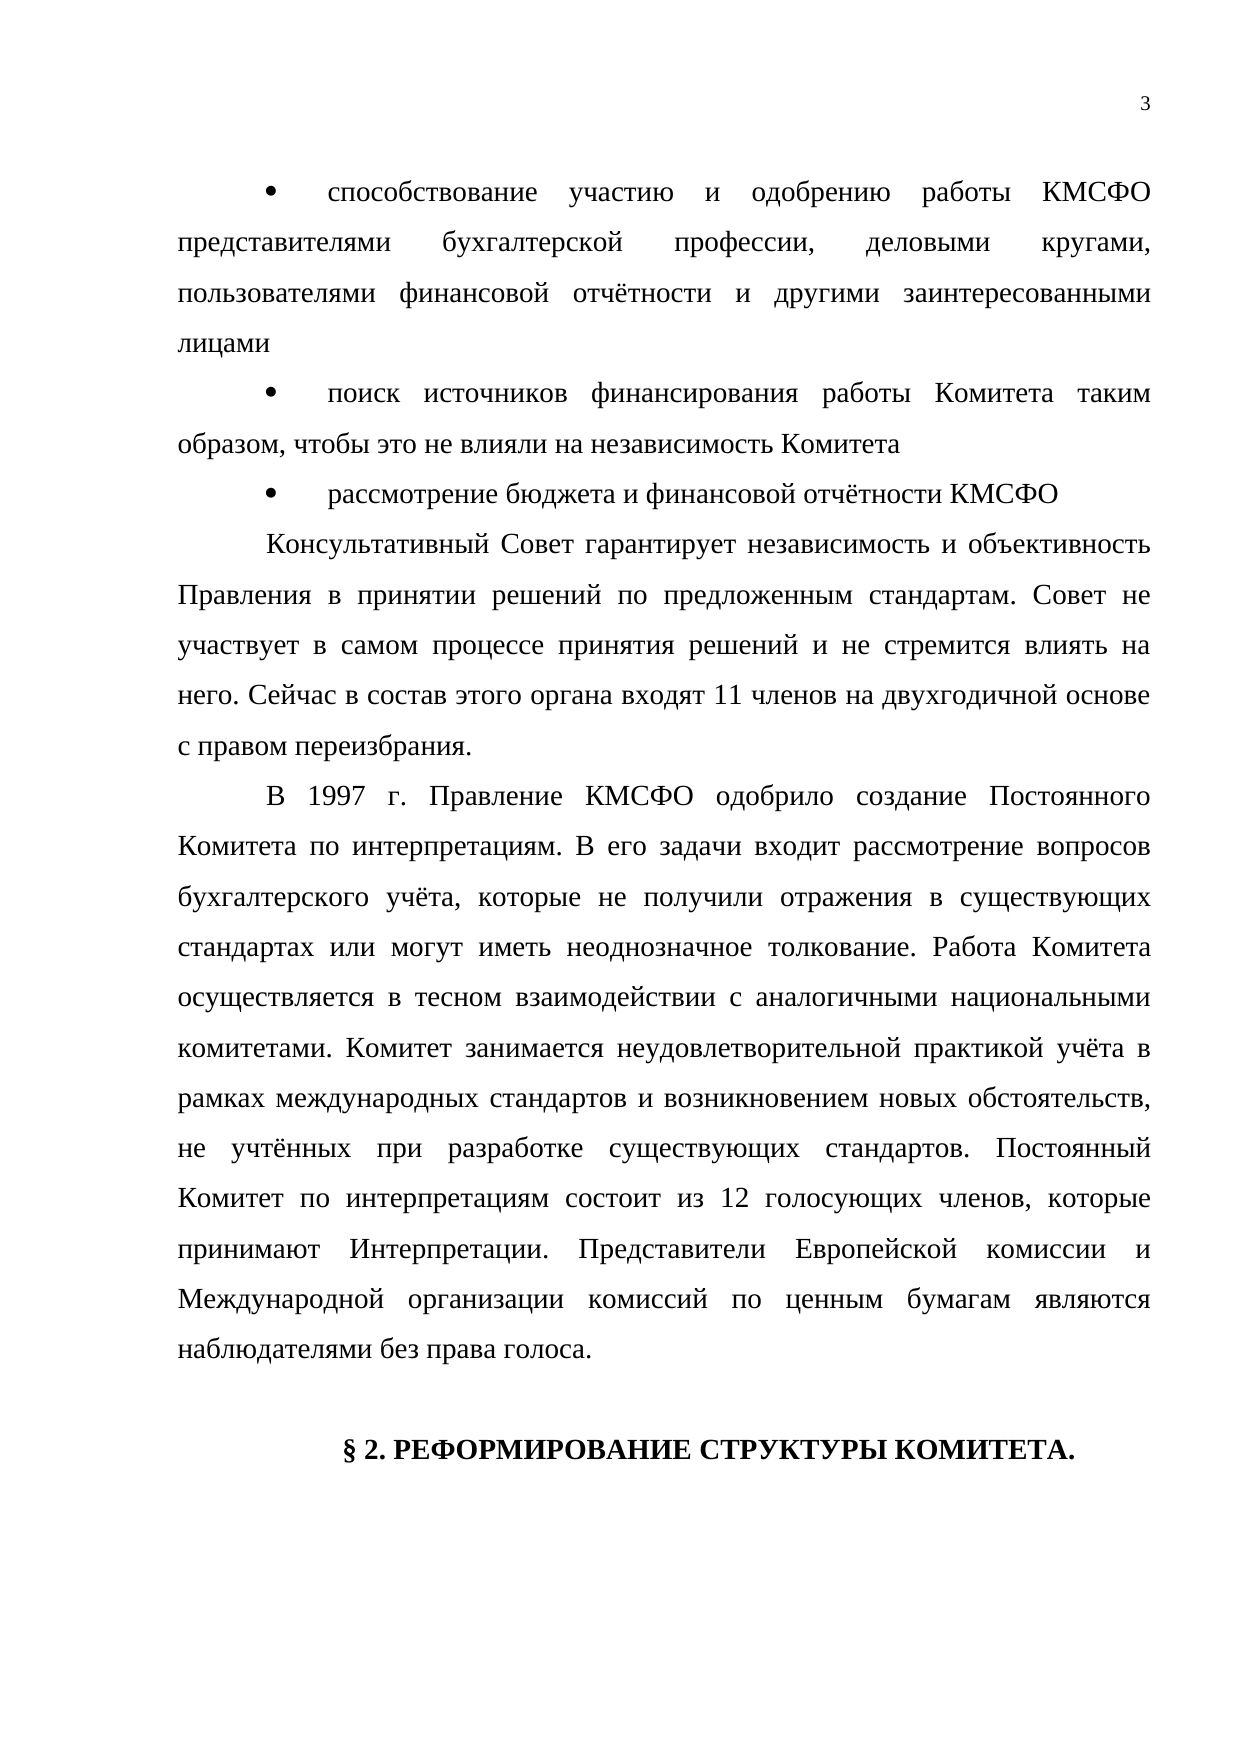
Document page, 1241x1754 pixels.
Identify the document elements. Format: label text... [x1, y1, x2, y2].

list способствование участию и одобрению работы КМСФО представителями бухгалтерской профессии, деловыми кругами, пользователями финансовой отчётности и другими заинтересованными лицами [177, 174, 1152, 359]
text В 1997 г. Правление КМСФО одобрило создание Постоянного Комитета по интерпретациям. В его задачи входит рассмотрение вопросов бухгалтерского учёта, которые не получили отражения в существующих стандартах или могут иметь неоднозначное толкование. Работа Комитета осуществляется в тесном взаимодействии с аналогичными национальными комитетами. Комитет занимается неудовлетворительной практикой учёта в рамках международных стандартов и возникновением новых обстоятельств, не учтённых при разработке существующих стандартов. Постоянный Комитет по интерпретациям состоит из 12 голосующих членов, которые принимают Интерпретации. Представители Европейской комиссии и Международной организации комиссий по ценным бумагам являются наблюдателями без права голоса. [177, 778, 1152, 1365]
list поиск источников финансирования работы Комитета таким образом, чтобы это не влияли на независимость Комитета [177, 375, 1152, 459]
text Консультативный Совет гарантирует независимость и объективность Правления в принятии решений по предложенным стандартам. Совет не участвует в самом процессе принятия решений и не стремится влиять на него. Сейчас в состав этого органа входят 11 членов на двухгодичной основе с правом переизбрания. [177, 527, 1152, 761]
list рассмотрение бюджета и финансовой отчётности КМСФО [177, 476, 1152, 510]
text § 2. РЕФОРМИРОВАНИЕ СТРУКТУРЫ КОМИТЕТА. [177, 1432, 1152, 1466]
